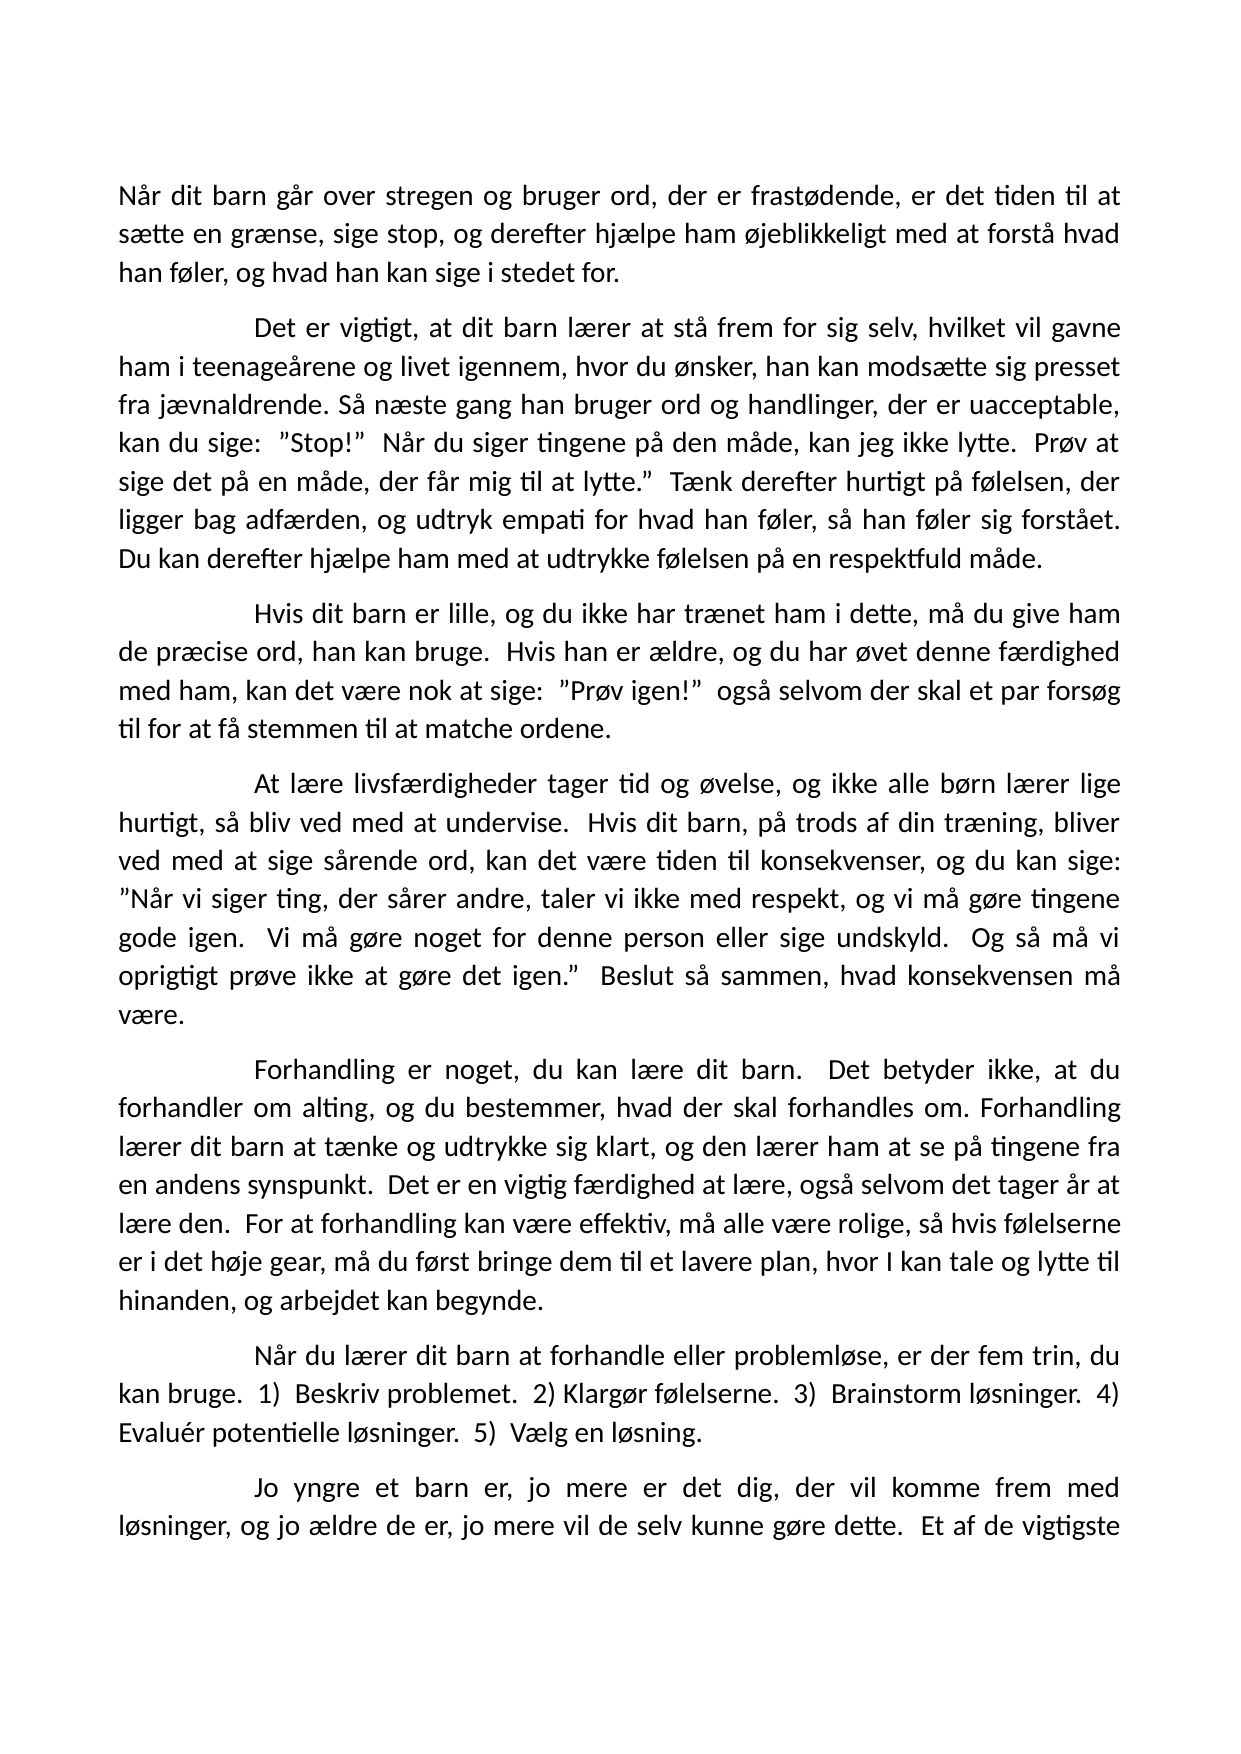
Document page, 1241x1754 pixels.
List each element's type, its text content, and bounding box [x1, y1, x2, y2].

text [118, 1469, 1122, 1543]
text Hvis dit barn er lille, og du ikke har trænet ham i dette, må du give ham de præcise ord, han kan bruge. Hvis han er ældre, og du har øvet denne færdighed med ham, kan det være nok at sige: ”Prøv igen!” også selvom der skal et par forsøg til for at få stemmen til at matche ordene. [118, 595, 1122, 746]
text At lære livsfærdigheder tager tid og øvelse, og ikke alle børn lærer lige hurtigt, så bliv ved med at undervise. Hvis dit barn, på trods af din træning, bliver ved med at sige sårende ord, kan det være tiden til konsekvenser, og du kan sige: ”Når vi siger ting, der sårer andre, taler vi ikke med respekt, og vi må gøre tingene gode igen. Vi må gøre noget for denne person eller sige undskyld. Og så må vi oprigtigt prøve ikke at gøre det igen.” Beslut så sammen, hvad konsekvensen må være. [118, 765, 1122, 1032]
text Når du lærer dit barn at forhandle eller problemløse, er der fem trin, du kan bruge. 1) Beskriv problemet. 2) Klargør følelserne. 3) Brainstorm løsninger. 4) Evaluér potentielle løsninger. 5) Vælg en løsning. [118, 1337, 1122, 1449]
text Forhandling er noget, du kan lære dit barn. Det betyder ikke, at du forhandler om alting, og du bestemmer, hvad der skal forhandles om. Forhandling lærer dit barn at tænke og udtrykke sig klart, og den lærer ham at se på tingene fra en andens synspunkt. Det er en vigtig færdighed at lære, også selvom det tager år at lære den. For at forhandling kan være effektiv, må alle være rolige, så hvis følelserne er i det høje gear, må du først bringe dem til et lavere plan, hvor I kan tale og lytte til hinanden, og arbejdet kan begynde. [118, 1051, 1122, 1317]
text Det er vigtigt, at dit barn lærer at stå frem for sig selv, hvilket vil gavne ham i teenageårene og livet igennem, hvor du ønsker, han kan modsætte sig presset fra jævnaldrende. Så næste gang han bruger ord og handlinger, der er uacceptable, kan du sige: ”Stop!” Når du siger tingene på den måde, kan jeg ikke lytte. Prøv at sige det på en måde, der får mig til at lytte.” Tænk derefter hurtigt på følelsen, der ligger bag adfærden, og udtryk empati for hvad han føler, så han føler sig forstået. Du kan derefter hjælpe ham med at udtrykke følelsen på en respektfuld måde. [118, 309, 1122, 575]
text Når dit barn går over stregen og bruger ord, der er frastødende, er det tiden til at sætte en grænse, sige stop, og derefter hjælpe ham øjeblikkeligt med at forstå hvad han føler, og hvad han kan sige i stedet for. [118, 177, 1122, 290]
